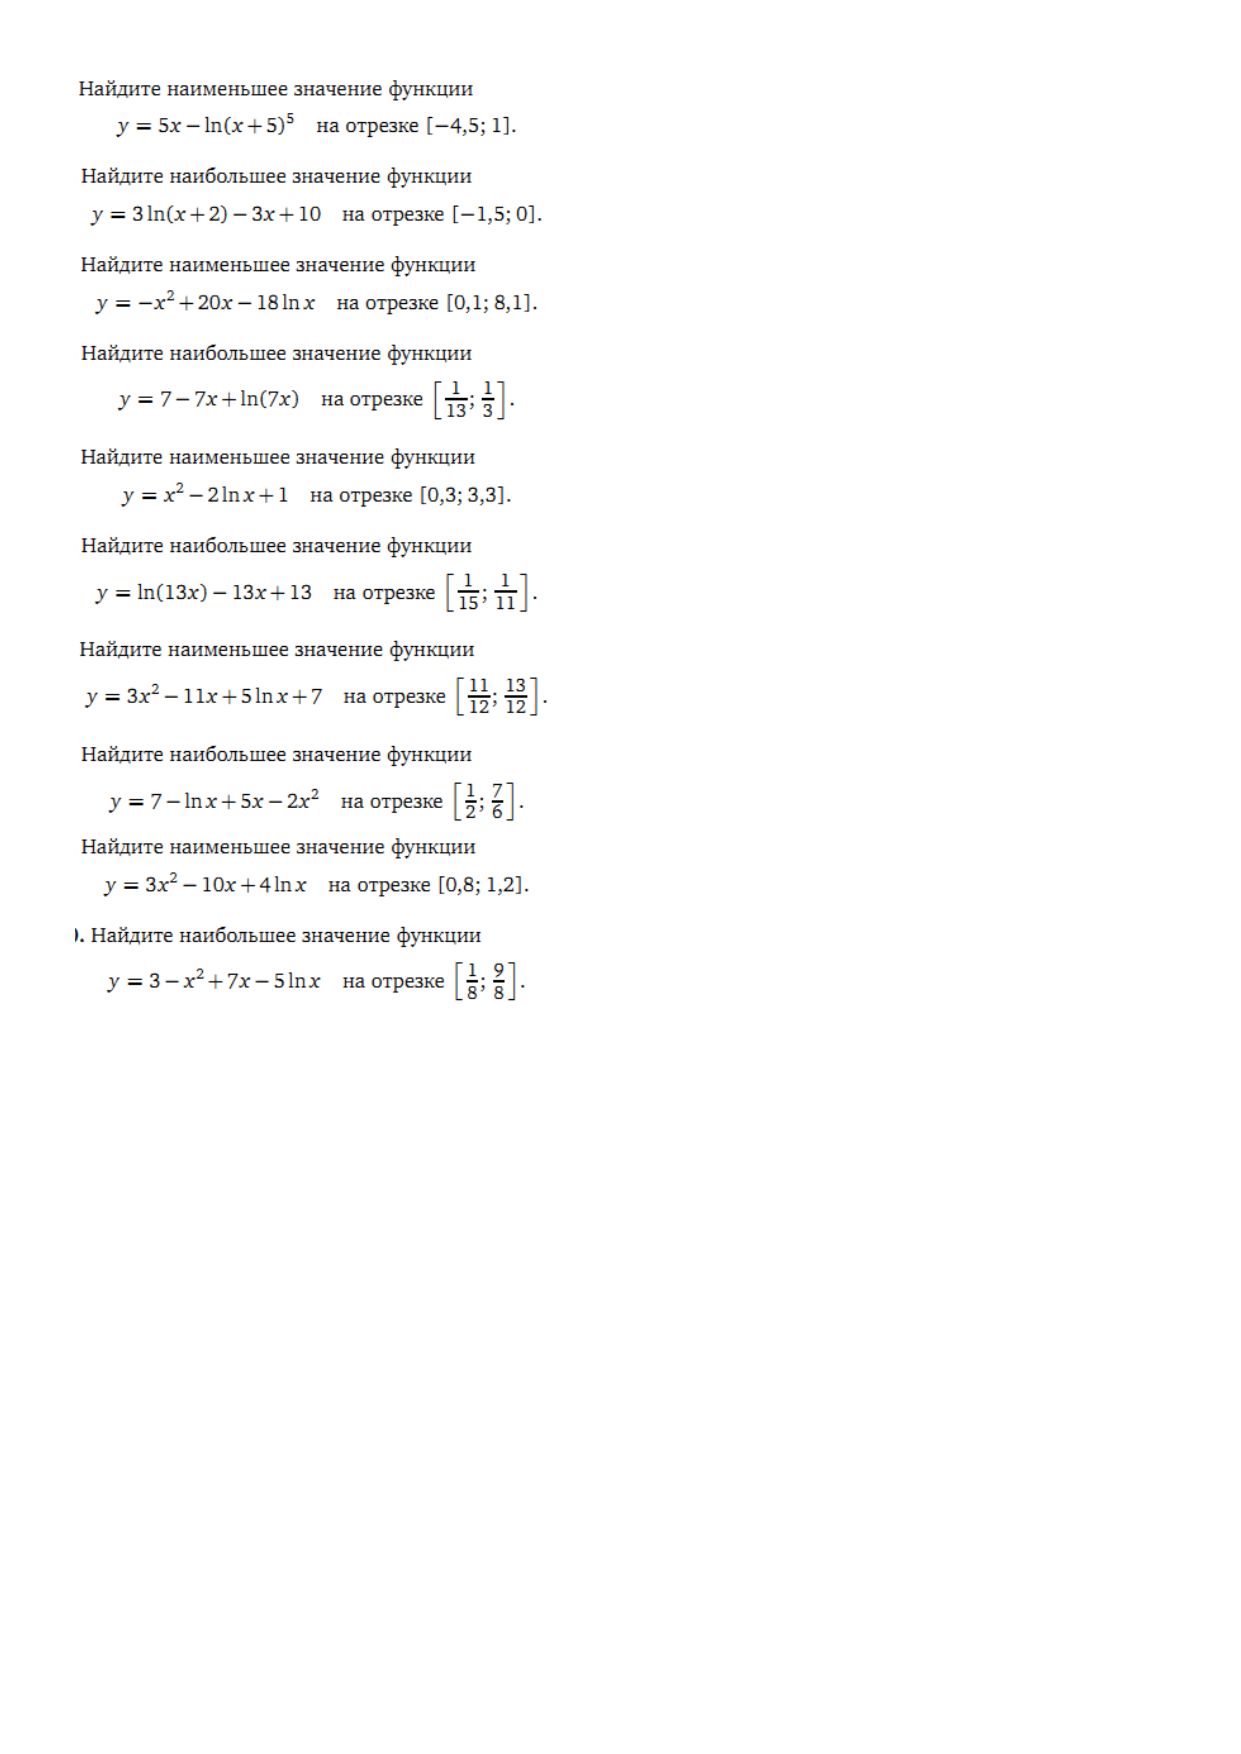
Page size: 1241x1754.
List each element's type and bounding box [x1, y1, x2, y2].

picture [75, 75, 549, 1013]
